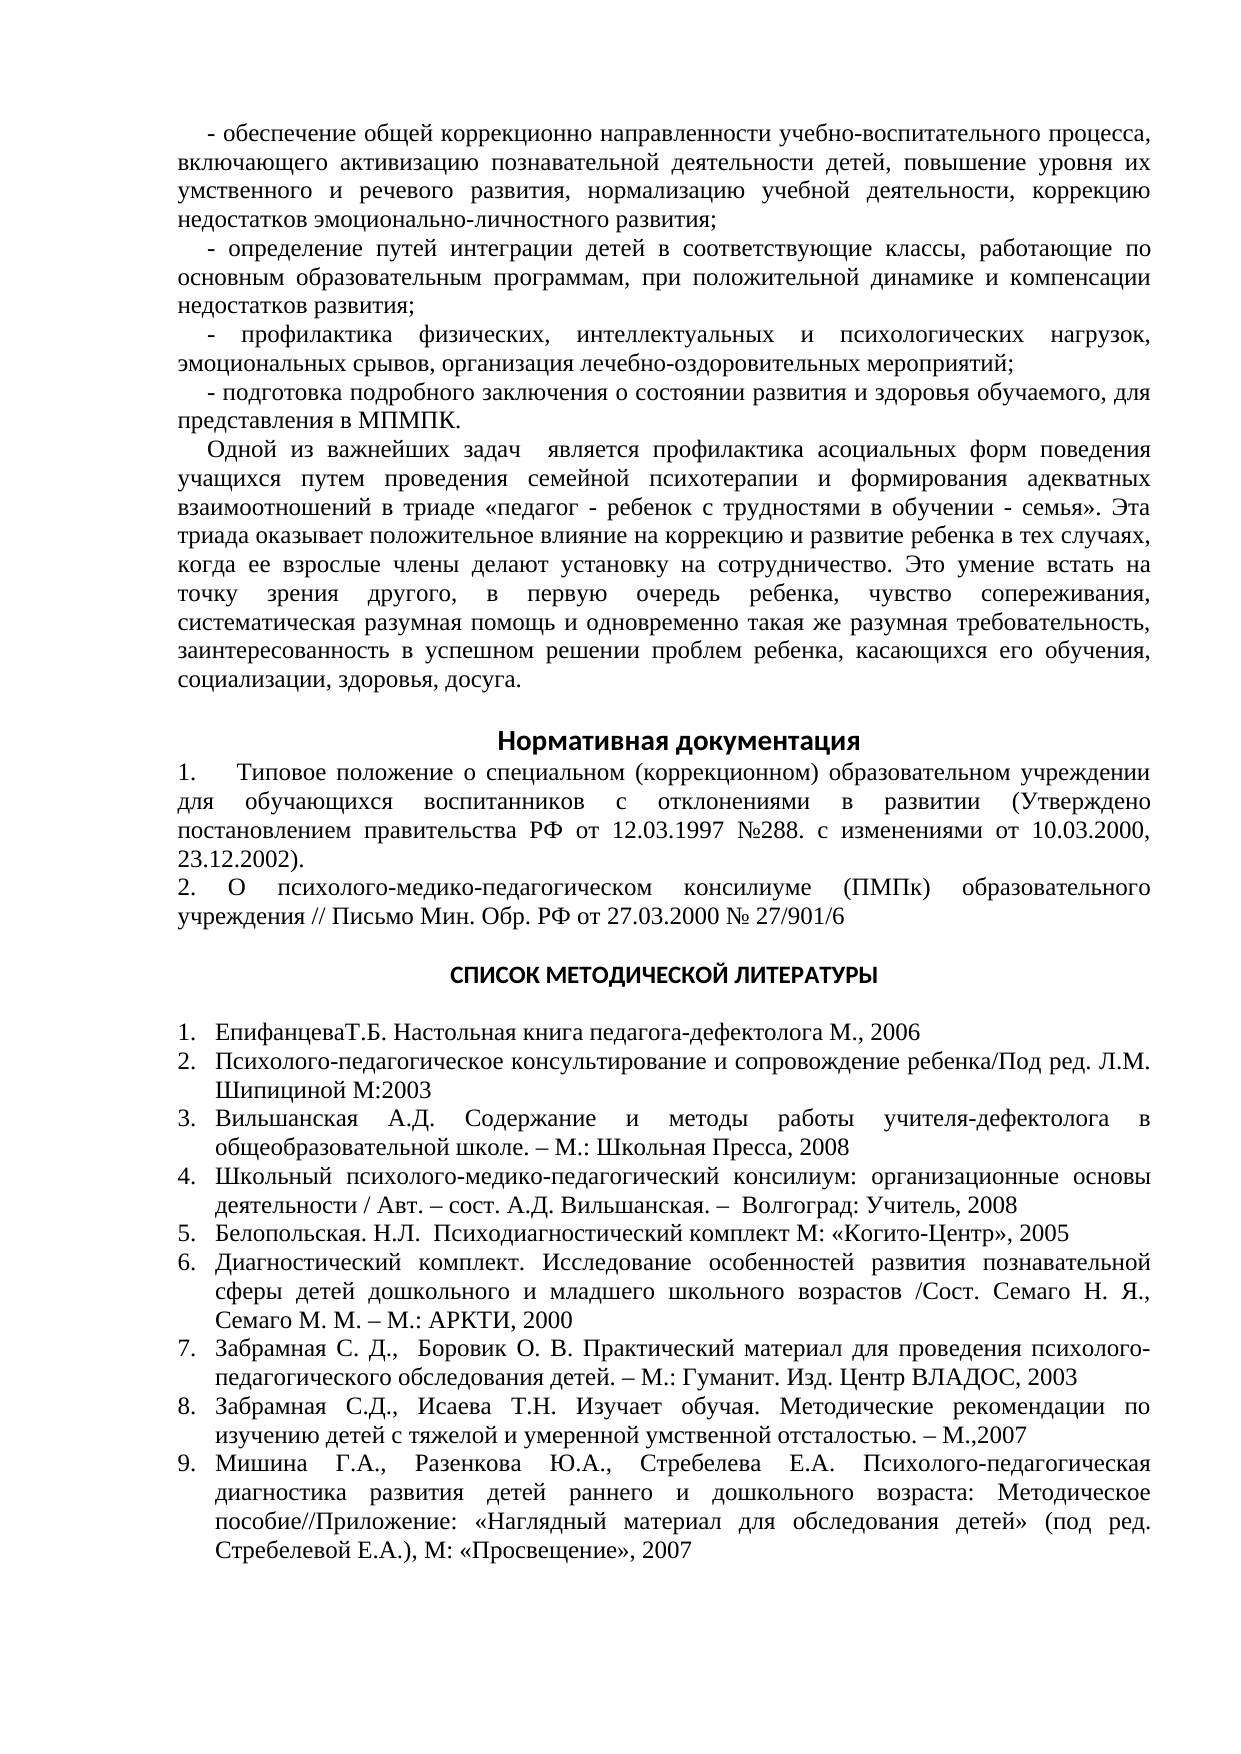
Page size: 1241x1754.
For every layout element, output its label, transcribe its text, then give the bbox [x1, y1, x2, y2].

list ЕпифанцеваТ.Б. Настольная книга педагога-дефектолога М., 2006 [177, 1017, 1152, 1046]
text 1. Типовое положение о специальном (коррекционном) образовательном учреждении для обучающихся воспитанников с отклонениями в развитии (Утверждено постановлением правительства РФ от 12.03.1997 №288. с изменениями от 10.03.2000, 23.12.2002). [177, 757, 1152, 872]
text - обеспечение общей коррекционно направленности учебно-воспитательного процесса, включающего активизацию познавательной деятельности детей, повышение уровня их умственного и речевого развития, нормализацию учебной деятельности, коррекцию недостатков эмоционально-личностного развития; [177, 118, 1152, 233]
text Нормативная документация [177, 722, 1152, 757]
text - определение путей интеграции детей в соответствующие классы, работающие по основным образовательным программам, при положительной динамике и компенсации недостатков развития; [177, 233, 1152, 319]
list Мишина Г.А., Разенкова Ю.А., Стребелева Е.А. Психолого-педагогическая диагностика развития детей раннего и дошкольного возраста: Методическое пособие//Приложение: «Наглядный материал для обследования детей» (под ред. Стребелевой Е.А.), М: «Просвещение», 2007 [177, 1448, 1152, 1563]
text Одной из важнейших задач является профилактика асоциальных форм поведения учащихся путем проведения семейной психотерапии и формирования адекватных взаимоотношений в триаде «педагог - ребенок с трудностями в обучении - семья». Эта триада оказывает положительное влияние на коррекцию и развитие ребенка в тех случаях, когда ее взрослые члены делают установку на сотрудничество. Это умение встать на точку зрения другого, в первую очередь ребенка, чувство сопереживания, систематическая разумная помощь и одновременно такая же разумная требовательность, заинтересованность в успешном решении проблем ребенка, касающихся его обучения, социализации, здоровья, досуга. [177, 434, 1152, 693]
list Забрамная С. Д., Боровик О. В. Практический материал для проведения психолого-педагогического обследования детей. – М.: Гуманит. Изд. Центр ВЛАДОС, 2003 [177, 1333, 1152, 1391]
list Диагностический комплект. Исследование особенностей развития познавательной сферы детей дошкольного и младшего школьного возрастов /Сост. Семаго Н. Я., Семаго М. М. – М.: АРКТИ, 2000 [177, 1247, 1152, 1333]
list Белопольская. Н.Л. Психодиагностический комплект М: «Когито-Центр», 2005 [177, 1218, 1152, 1247]
list Забрамная С.Д., Исаева Т.Н. Изучает обучая. Методические рекомендации по изучению детей с тяжелой и умеренной умственной отсталостью. – М.,2007 [177, 1391, 1152, 1448]
list Психолого-педагогическое консультирование и сопровождение ребенка/Под ред. Л.М. Шипициной М:2003 [177, 1046, 1152, 1103]
list Школьный психолого-медико-педагогический консилиум: организационные основы деятельности / Авт. – сост. А.Д. Вильшанская. – Волгоград: Учитель, 2008 [177, 1161, 1152, 1218]
text 2. О психолого-медико-педагогическом консилиуме (ПМПк) образовательного учреждения // Письмо Мин. Обр. РФ от 27.03.2000 № 27/901/6 [177, 872, 1152, 930]
text - профилактика физических, интеллектуальных и психологических нагрузок, эмоциональных срывов, организация лечебно-оздоровительных мероприятий; [177, 319, 1152, 377]
list Вильшанская А.Д. Содержание и методы работы учителя-дефектолога в общеобразовательной школе. – М.: Школьная Пресса, 2008 [177, 1103, 1152, 1161]
text - подготовка подробного заключения о состоянии развития и здоровья обучаемого, для представления в МПМПК. [177, 377, 1152, 434]
text СПИСОК МЕТОДИЧЕСКОЙ ЛИТЕРАТУРЫ [177, 959, 1152, 989]
